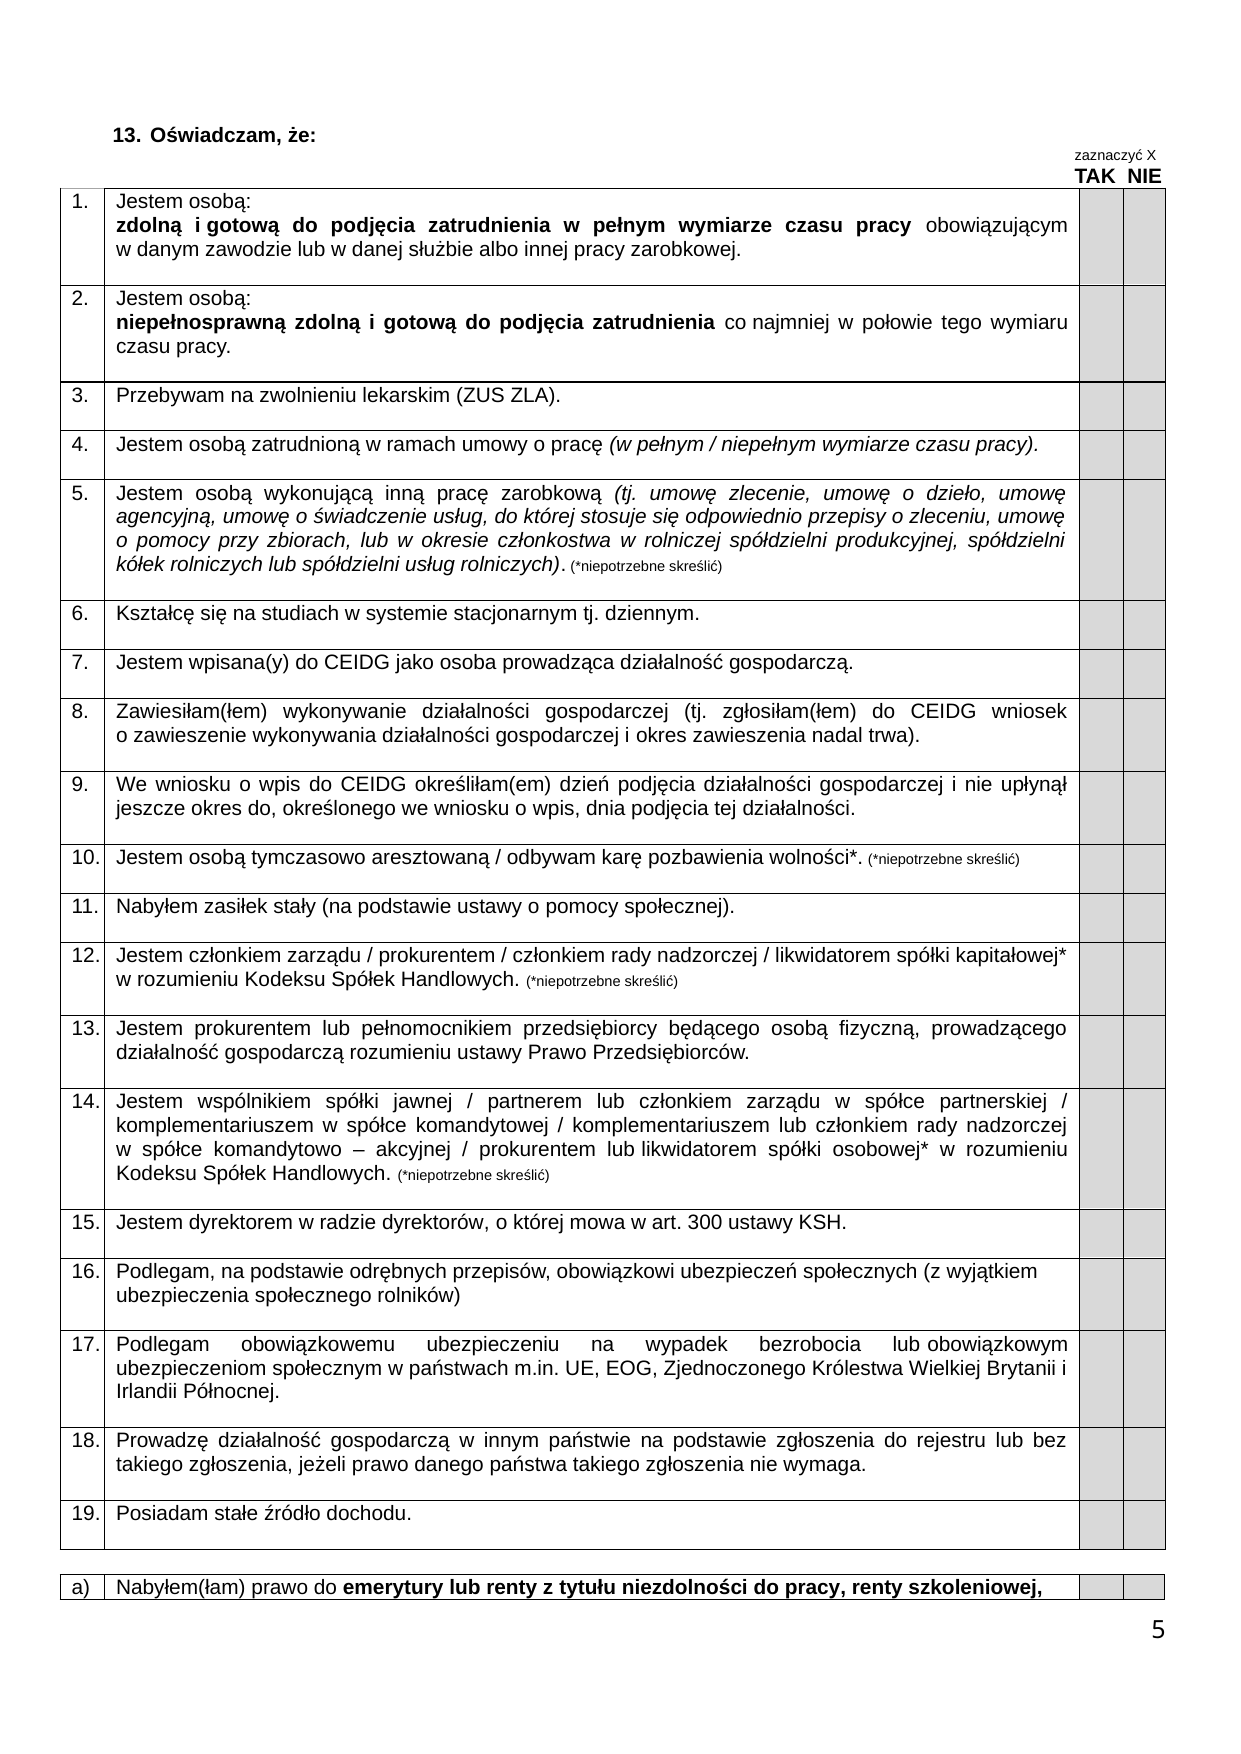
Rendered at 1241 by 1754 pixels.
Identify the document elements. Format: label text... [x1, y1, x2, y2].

table_cell [61, 845, 104, 893]
table_cell [61, 1501, 104, 1549]
table_cell Kształcę się na studiach w systemie stacjonarnym tj. dziennym. [105, 601, 1079, 649]
table_cell [1080, 480, 1123, 600]
table_cell [1124, 383, 1165, 430]
table_cell [1124, 286, 1165, 381]
table_cell Podlegam obowiązkowemu ubezpieczeniu na wypadek bezrobocia lub obowiązkowym ubezpieczeniom społecznym w państwach m.in. UE, EOG, Zjednoczonego Królestwa Wielkiej Brytanii i Irlandii Północnej. [105, 1331, 1079, 1427]
table_cell Podlegam, na podstawie odrębnych przepisów, obowiązkowi ubezpieczeń społecznych (z wyjątkiem ubezpieczenia społecznego rolników) [105, 1259, 1079, 1330]
table_cell [61, 772, 104, 844]
table_cell [1080, 845, 1123, 893]
table_cell Jestem osobą wykonującą inną pracę zarobkową (tj. umowę zlecenie, umowę o dzieło, umowę agencyjną, umowę o świadczenie usług, do której stosuje się odpowiednio przepisy o zleceniu, umowę o pomocy przy zbiorach, lub w okresie członkostwa w rolniczej spółdzielni produkcyjnej, spółdzielni kółek rolniczych lub spółdzielni usług rolniczych). (*niepotrzebne skreślić) [105, 480, 1079, 600]
table_cell [1080, 1259, 1123, 1330]
table_cell [1124, 431, 1165, 479]
table_cell [61, 431, 104, 479]
table_cell [1124, 1210, 1165, 1257]
table_cell [1124, 1089, 1165, 1208]
table_cell [61, 1016, 104, 1088]
table_cell [1124, 601, 1165, 649]
table_header [1124, 1575, 1164, 1599]
table_cell [1124, 1428, 1165, 1500]
table_cell [1080, 1331, 1123, 1427]
table_cell [61, 480, 104, 600]
table_cell [1124, 480, 1165, 600]
table_cell [1080, 286, 1123, 381]
table_cell [1124, 650, 1165, 698]
table_header a) [61, 1575, 104, 1599]
table_header [1124, 189, 1165, 284]
table_cell [1124, 772, 1165, 844]
table_cell [61, 1210, 104, 1257]
table_cell [61, 894, 104, 942]
text zaznaczyć X [75, 147, 1165, 164]
table_cell Jestem prokurentem lub pełnomocnikiem przedsiębiorcy będącego osobą fizyczną, prowadzącego działalność gospodarczą rozumieniu ustawy Prawo Przedsiębiorców. [105, 1016, 1079, 1088]
table_cell [61, 699, 104, 771]
table_cell [1124, 1016, 1165, 1088]
table_cell [1124, 894, 1165, 942]
table_cell [1080, 431, 1123, 479]
table_header [61, 189, 104, 284]
table_cell [1080, 601, 1123, 649]
table_header [1080, 189, 1123, 284]
table_cell [1124, 699, 1165, 771]
table_cell Jestem dyrektorem w radzie dyrektorów, o której mowa w art. 300 ustawy KSH. [105, 1210, 1079, 1257]
table_cell [1124, 1331, 1165, 1427]
table_cell [1080, 383, 1123, 430]
table_cell [1080, 894, 1123, 942]
table_cell Jestem osobą zatrudnioną w ramach umowy o pracę (w pełnym / niepełnym wymiarze czasu pracy). [105, 431, 1079, 479]
table_cell [61, 1331, 104, 1427]
table_cell Zawiesiłam(łem) wykonywanie działalności gospodarczej (tj. zgłosiłam(łem) do CEIDG wniosek o zawieszenie wykonywania działalności gospodarczej i okres zawieszenia nadal trwa). [105, 699, 1079, 771]
table_cell [1080, 1016, 1123, 1088]
table_cell [1080, 1210, 1123, 1257]
table_header [1080, 1575, 1123, 1599]
table_cell Nabyłem zasiłek stały (na podstawie ustawy o pomocy społecznej). [105, 894, 1079, 942]
table_cell [1080, 772, 1123, 844]
table_cell [1124, 1259, 1165, 1330]
list Oświadczam, że: [112, 123, 1165, 147]
table_cell [61, 943, 104, 1015]
table_cell [61, 1428, 104, 1500]
table_cell Jestem wspólnikiem spółki jawnej / partnerem lub członkiem zarządu w spółce partnerskiej / komplementariuszem w spółce komandytowej / komplementariuszem lub członkiem rady nadzorczej w spółce komandytowo – akcyjnej / prokurentem lub likwidatorem spółki osobowej* w rozumieniu Kodeksu Spółek Handlowych. (*niepotrzebne skreślić) [105, 1089, 1079, 1208]
table_cell [61, 650, 104, 698]
table_cell Posiadam stałe źródło dochodu. [105, 1501, 1079, 1549]
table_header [105, 1575, 1079, 1599]
table_header Jestem osobą: zdolną i gotową do podjęcia zatrudnienia w pełnym wymiarze czasu pracy obowiązującym w danym zawodzie lub w danej służbie albo innej pracy zarobkowej. [105, 189, 1079, 284]
table_cell [61, 1089, 104, 1208]
table_cell [61, 383, 104, 430]
table_cell Jestem osobą tymczasowo aresztowaną / odbywam karę pozbawienia wolności*. (*niepotrzebne skreślić) [105, 845, 1079, 893]
table_cell We wniosku o wpis do CEIDG określiłam(em) dzień podjęcia działalności gospodarczej i nie upłynął jeszcze okres do, określonego we wniosku o wpis, dnia podjęcia tej działalności. [105, 772, 1079, 844]
text TAK NIE [75, 164, 1165, 188]
table_cell [1080, 1089, 1123, 1208]
table_cell [1124, 943, 1165, 1015]
table_cell Jestem osobą: niepełnosprawną zdolną i gotową do podjęcia zatrudnienia co najmniej w połowie tego wymiaru czasu pracy. [105, 286, 1079, 381]
table_cell [61, 1259, 104, 1330]
table_cell Prowadzę działalność gospodarczą w innym państwie na podstawie zgłoszenia do rejestru lub bez takiego zgłoszenia, jeżeli prawo danego państwa takiego zgłoszenia nie wymaga. [105, 1428, 1079, 1500]
table_cell Przebywam na zwolnieniu lekarskim (ZUS ZLA). [105, 383, 1079, 430]
table_cell [61, 286, 104, 381]
table_cell [1080, 943, 1123, 1015]
table_cell [1080, 1501, 1123, 1549]
table_cell [1080, 650, 1123, 698]
table_cell [61, 601, 104, 649]
table_cell [1124, 845, 1165, 893]
table_cell [1080, 1428, 1123, 1500]
table_cell Jestem członkiem zarządu / prokurentem / członkiem rady nadzorczej / likwidatorem spółki kapitałowej* w rozumieniu Kodeksu Spółek Handlowych. (*niepotrzebne skreślić) [105, 943, 1079, 1015]
table_cell [1124, 1501, 1165, 1549]
table_cell Jestem wpisana(y) do CEIDG jako osoba prowadząca działalność gospodarczą. [105, 650, 1079, 698]
table_cell [1080, 699, 1123, 771]
